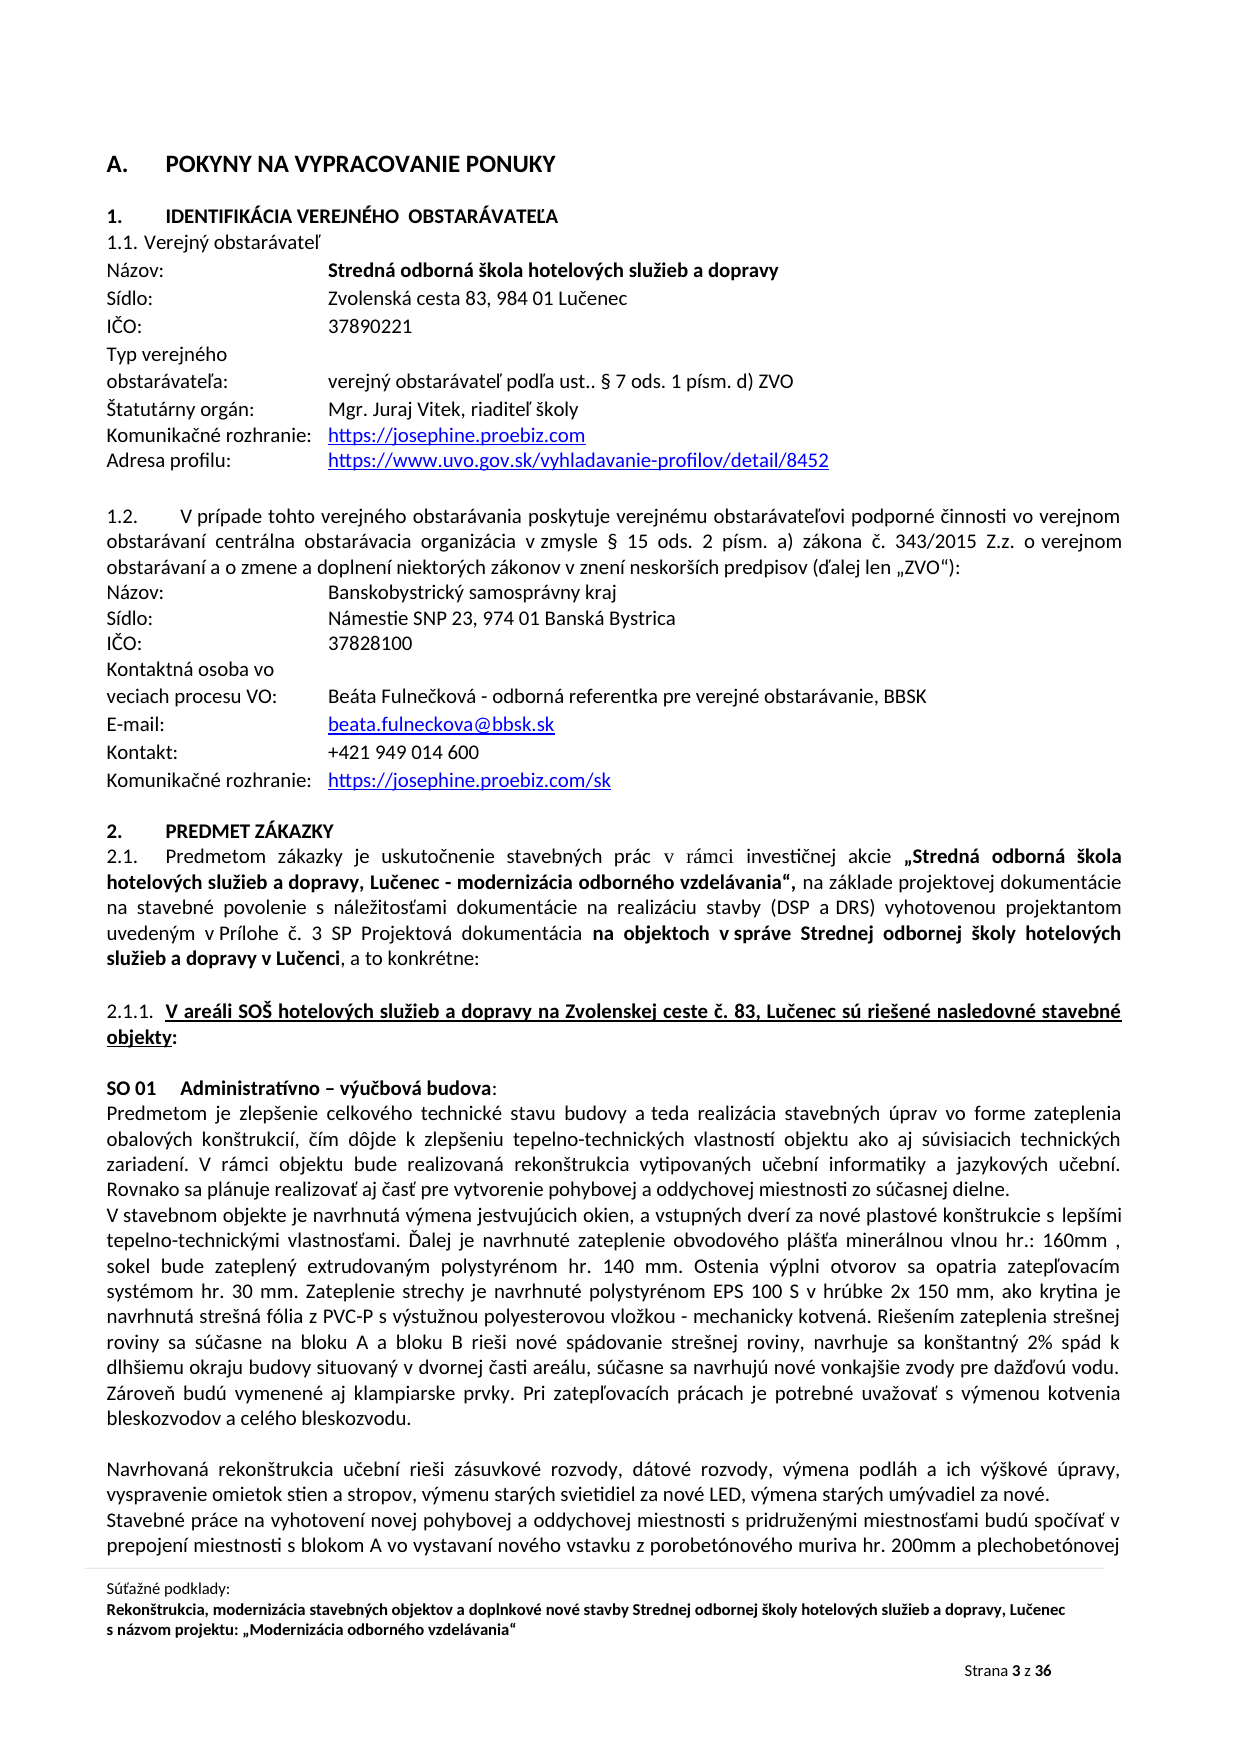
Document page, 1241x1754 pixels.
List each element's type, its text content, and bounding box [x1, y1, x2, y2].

text Komunikačné rozhranie: https://josephine.proebiz.com [106, 422, 1122, 447]
text Názov: Banskobystrický samosprávny kraj [106, 579, 1122, 605]
text Sídlo: Námestie SNP 23, 974 01 Banská Bystrica [106, 605, 1122, 630]
text Komunikačné rozhranie: https://josephine.proebiz.com/sk [106, 767, 1122, 793]
list V prípade tohto verejného obstarávania poskytuje verejnému obstarávateľovi podporné činnosti vo verejnom obstarávaní centrálna obstarávacia organizácia v zmysle § 15 ods. 2 písm. a) zákona č. 343/2015 Z.z. o verejnom obstarávaní a o zmene a doplnení niektorých zákonov v znení neskorších predpisov (ďalej len „ZVO“): [106, 503, 1122, 579]
text IČO: 37828100 [106, 630, 1122, 656]
text Kontakt: +421 949 014 600 [106, 739, 1122, 765]
text Typ verejného [106, 341, 1122, 366]
list Verejný obstarávateľ [106, 229, 1122, 254]
text Názov: Stredná odborná škola hotelových služieb a dopravy [106, 257, 1122, 282]
text SO 01 Administratívno – výučbová budova: [106, 1075, 1122, 1100]
list Predmetom zákazky je uskutočnenie stavebných prác v rámci investičnej akcie „Stredná odborná škola hotelových služieb a dopravy, Lučenec - modernizácia odborného vzdelávania“, na základe projektovej dokumentácie na stavebné povolenie s náležitosťami dokumentácie na realizáciu stavby (DSP a DRS) vyhotovenou projektantom uvedeným v Prílohe č. 3 SP Projektová dokumentácia na objektoch v správe Strednej odbornej školy hotelových služieb a dopravy v Lučenci, a to konkrétne: [106, 844, 1122, 971]
text Navrhovaná rekonštrukcia učební rieši zásuvkové rozvody, dátové rozvody, výmena podláh a ich výškové úpravy, vyspravenie omietok stien a stropov, výmenu starých svietidiel za nové LED, výmena starých umývadiel za nové. [106, 1456, 1122, 1507]
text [106, 1507, 1122, 1558]
text Adresa profilu: https://www.uvo.gov.sk/vyhladavanie-profilov/detail/8452 [106, 447, 1122, 473]
text Štatutárny orgán: Mgr. Juraj Vitek, riaditeľ školy [106, 397, 1122, 422]
text Sídlo: Zvolenská cesta 83, 984 01 Lučenec [106, 285, 1122, 310]
list PREDMET ZÁKAZKY [106, 818, 1122, 844]
text A. POKYNY NA VYPRACOVANIE PONUKY [106, 148, 1122, 178]
text IČO: 37890221 [106, 313, 1122, 338]
list IDENTIFIKÁCIA VEREJNÉHO OBSTARÁVATEĽA [106, 204, 1122, 229]
text Predmetom je zlepšenie celkového technické stavu budovy a teda realizácia stavebných úprav vo forme zateplenia obalových konštrukcií, čím dôjde k zlepšeniu tepelno-technických vlastností objektu ako aj súvisiacich technických zariadení. V rámci objektu bude realizovaná rekonštrukcia vytipovaných učební informatiky a jazykových učební. Rovnako sa plánuje realizovať aj časť pre vytvorenie pohybovej a oddychovej miestnosti zo súčasnej dielne. [106, 1100, 1122, 1202]
text veciach procesu VO: Beáta Fulnečková - odborná referentka pre verejné obstarávanie, BBSK [106, 684, 1122, 709]
text V stavebnom objekte je navrhnutá výmena jestvujúcich okien, a vstupných dverí za nové plastové konštrukcie s lepšími tepelno-technickými vlastnosťami. Ďalej je navrhnuté zateplenie obvodového plášťa minerálnou vlnou hr.: 160mm , sokel bude zateplený extrudovaným polystyrénom hr. 140 mm. Ostenia výplni otvorov sa opatria zatepľovacím systémom hr. 30 mm. Zateplenie strechy je navrhnuté polystyrénom EPS 100 S v hrúbke 2x 150 mm, ako krytina je navrhnutá strešná fólia z PVC-P s výstužnou polyesterovou vložkou - mechanicky kotvená. Riešením zateplenia strešnej roviny sa súčasne na bloku A a bloku B rieši nové spádovanie strešnej roviny, navrhuje sa konštantný 2% spád k dlhšiemu okraju budovy situovaný v dvornej časti areálu, súčasne sa navrhujú nové vonkajšie zvody pre dažďovú vodu. Zároveň budú vymenené aj klampiarske prvky. Pri zatepľovacích prácach je potrebné uvažovať s výmenou kotvenia bleskozvodov a celého bleskozvodu. [106, 1202, 1122, 1431]
text Kontaktná osoba vo [106, 656, 1122, 681]
text E-mail: beata.fulneckova@bbsk.sk [106, 712, 1122, 737]
text obstarávateľa: verejný obstarávateľ podľa ust.. § 7 ods. 1 písm. d) ZVO [106, 369, 1122, 394]
list V areáli SOŠ hotelových služieb a dopravy na Zvolenskej ceste č. 83, Lučenec sú riešené nasledovné stavebné objekty: [106, 999, 1122, 1049]
